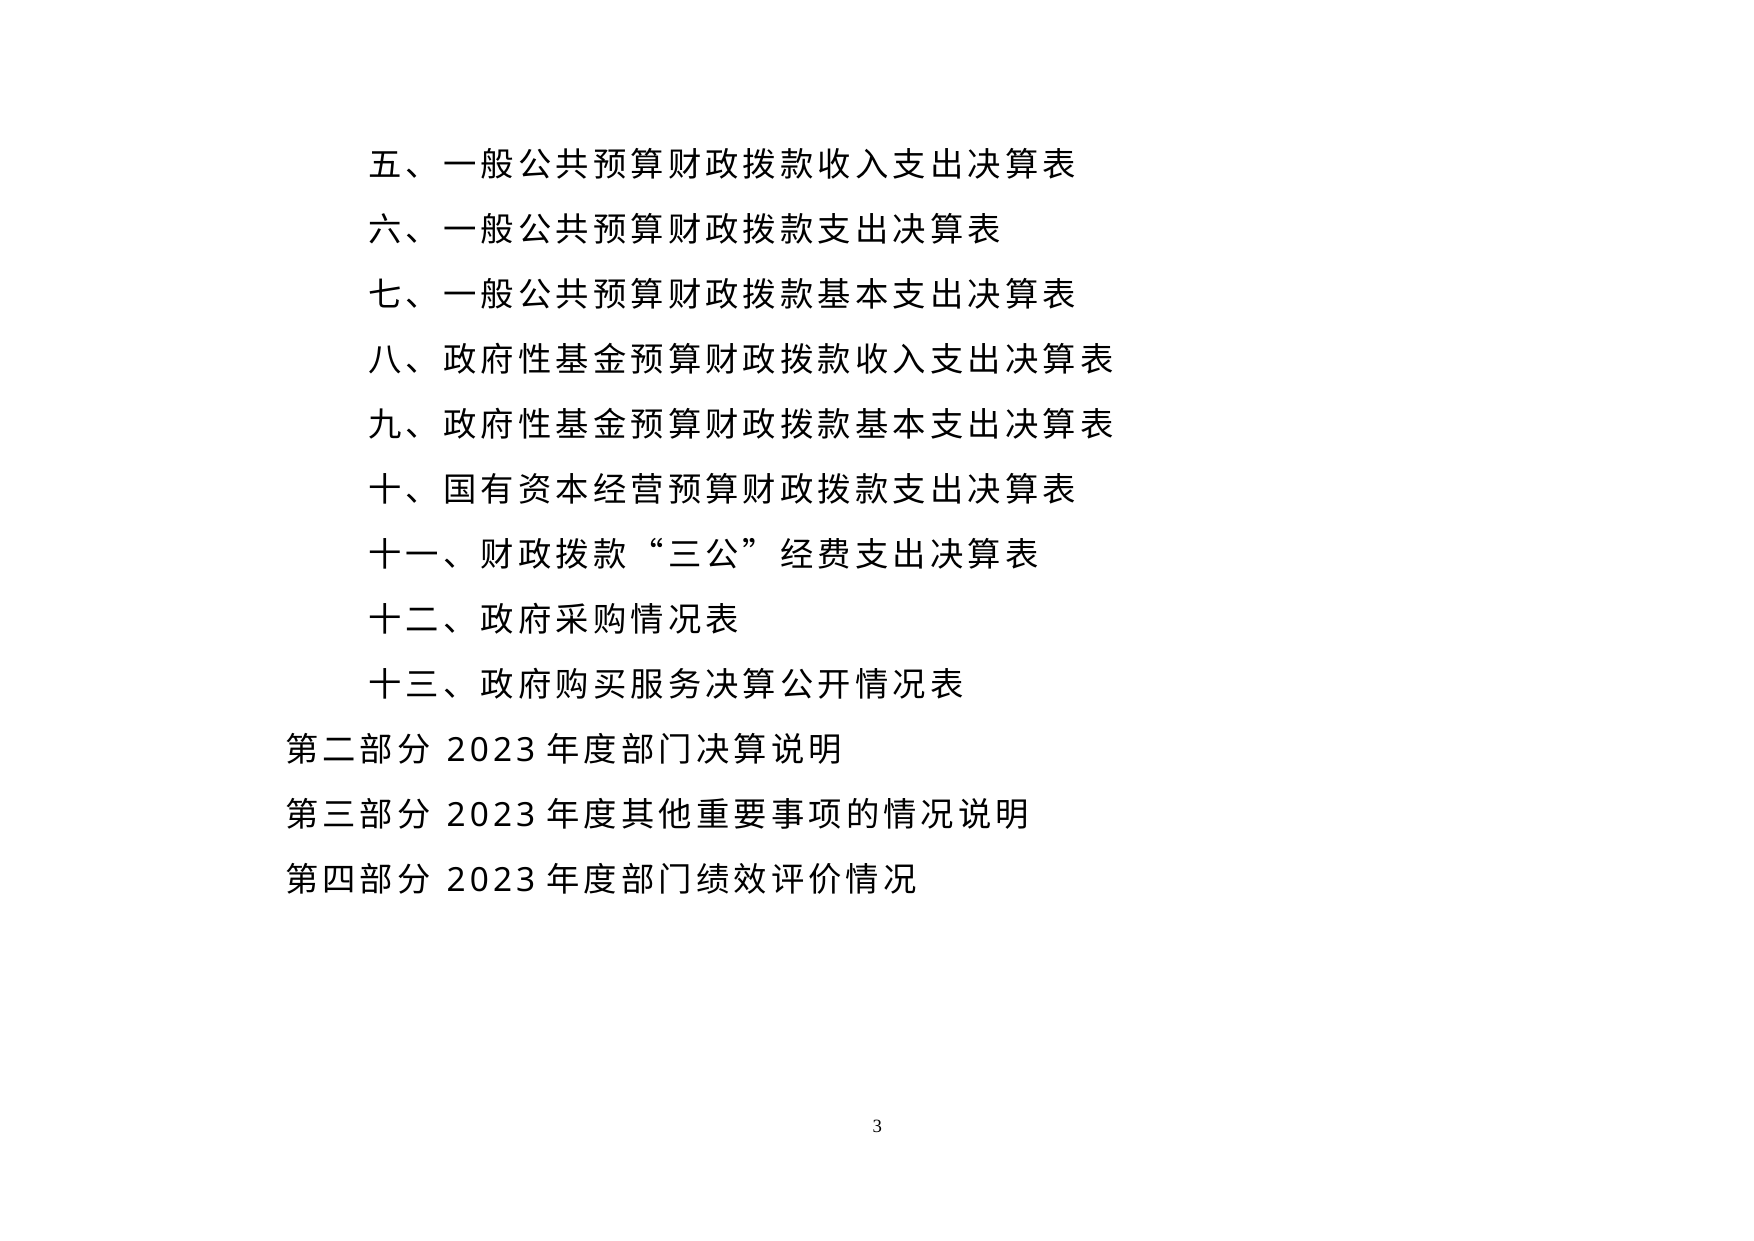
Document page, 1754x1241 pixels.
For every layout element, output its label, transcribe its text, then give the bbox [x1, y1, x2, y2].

text 八、政府性基金预算财政拨款收入支出决算表 [118, 324, 1636, 389]
text 第三部分 2023年度其他重要事项的情况说明 [118, 779, 1636, 844]
text 十、国有资本经营预算财政拨款支出决算表 [118, 454, 1636, 519]
text 第四部分 2023年度部门绩效评价情况 [118, 844, 1636, 909]
text 六、一般公共预算财政拨款支出决算表 [118, 194, 1636, 259]
text 十三、政府购买服务决算公开情况表 [118, 649, 1636, 714]
text 五、一般公共预算财政拨款收入支出决算表 [118, 129, 1636, 194]
text 九、政府性基金预算财政拨款基本支出决算表 [118, 389, 1636, 454]
text 第二部分 2023年度部门决算说明 [118, 714, 1636, 779]
text 十一、财政拨款“三公”经费支出决算表 [118, 519, 1636, 584]
text 十二、政府采购情况表 [118, 584, 1636, 649]
text 七、一般公共预算财政拨款基本支出决算表 [118, 259, 1636, 324]
